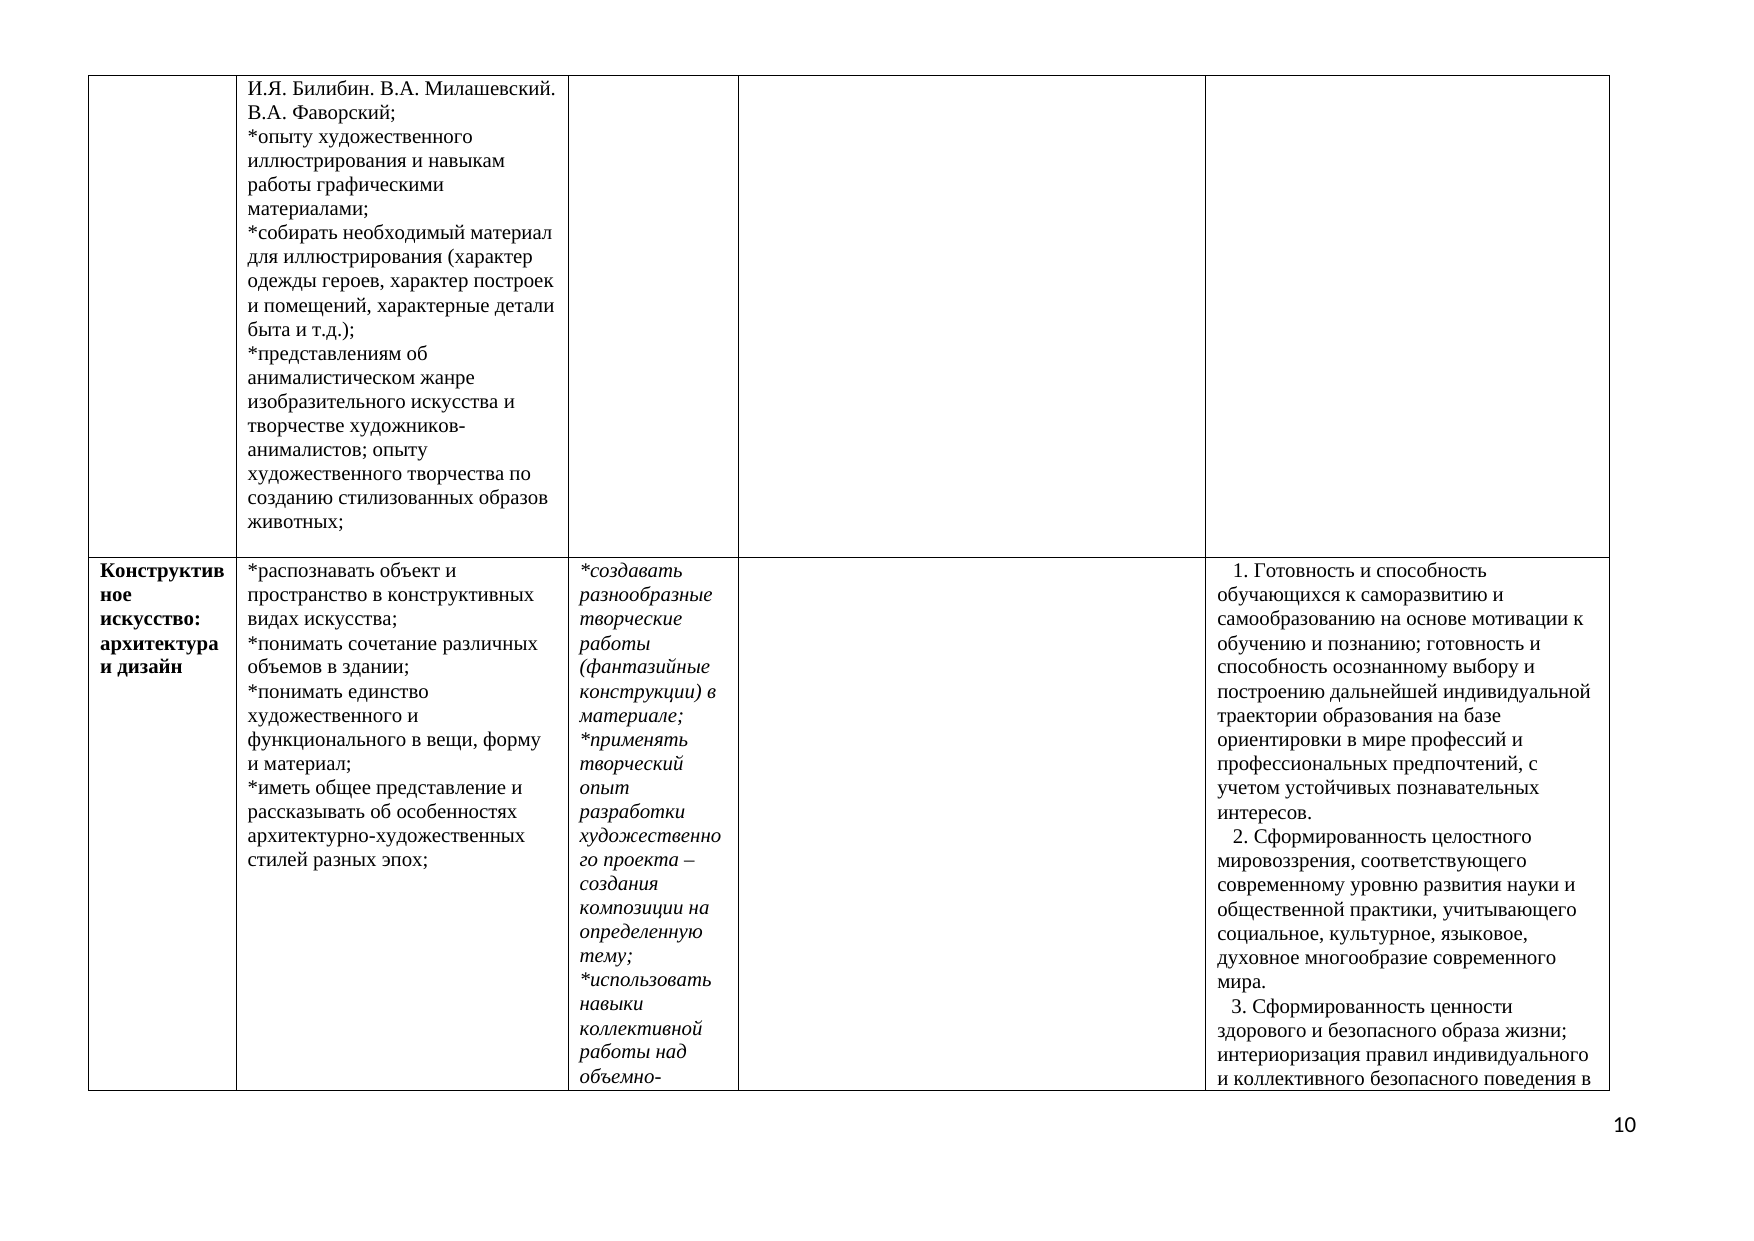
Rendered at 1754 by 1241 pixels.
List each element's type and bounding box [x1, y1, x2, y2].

table_cell [89, 558, 236, 1090]
table_cell [569, 76, 738, 557]
table_cell [569, 558, 738, 1090]
table_cell [739, 558, 1205, 1090]
table_cell [1206, 76, 1609, 557]
table_cell [237, 558, 568, 1090]
table_cell [237, 76, 568, 557]
table_cell [89, 76, 236, 557]
table_cell [1206, 558, 1609, 1090]
